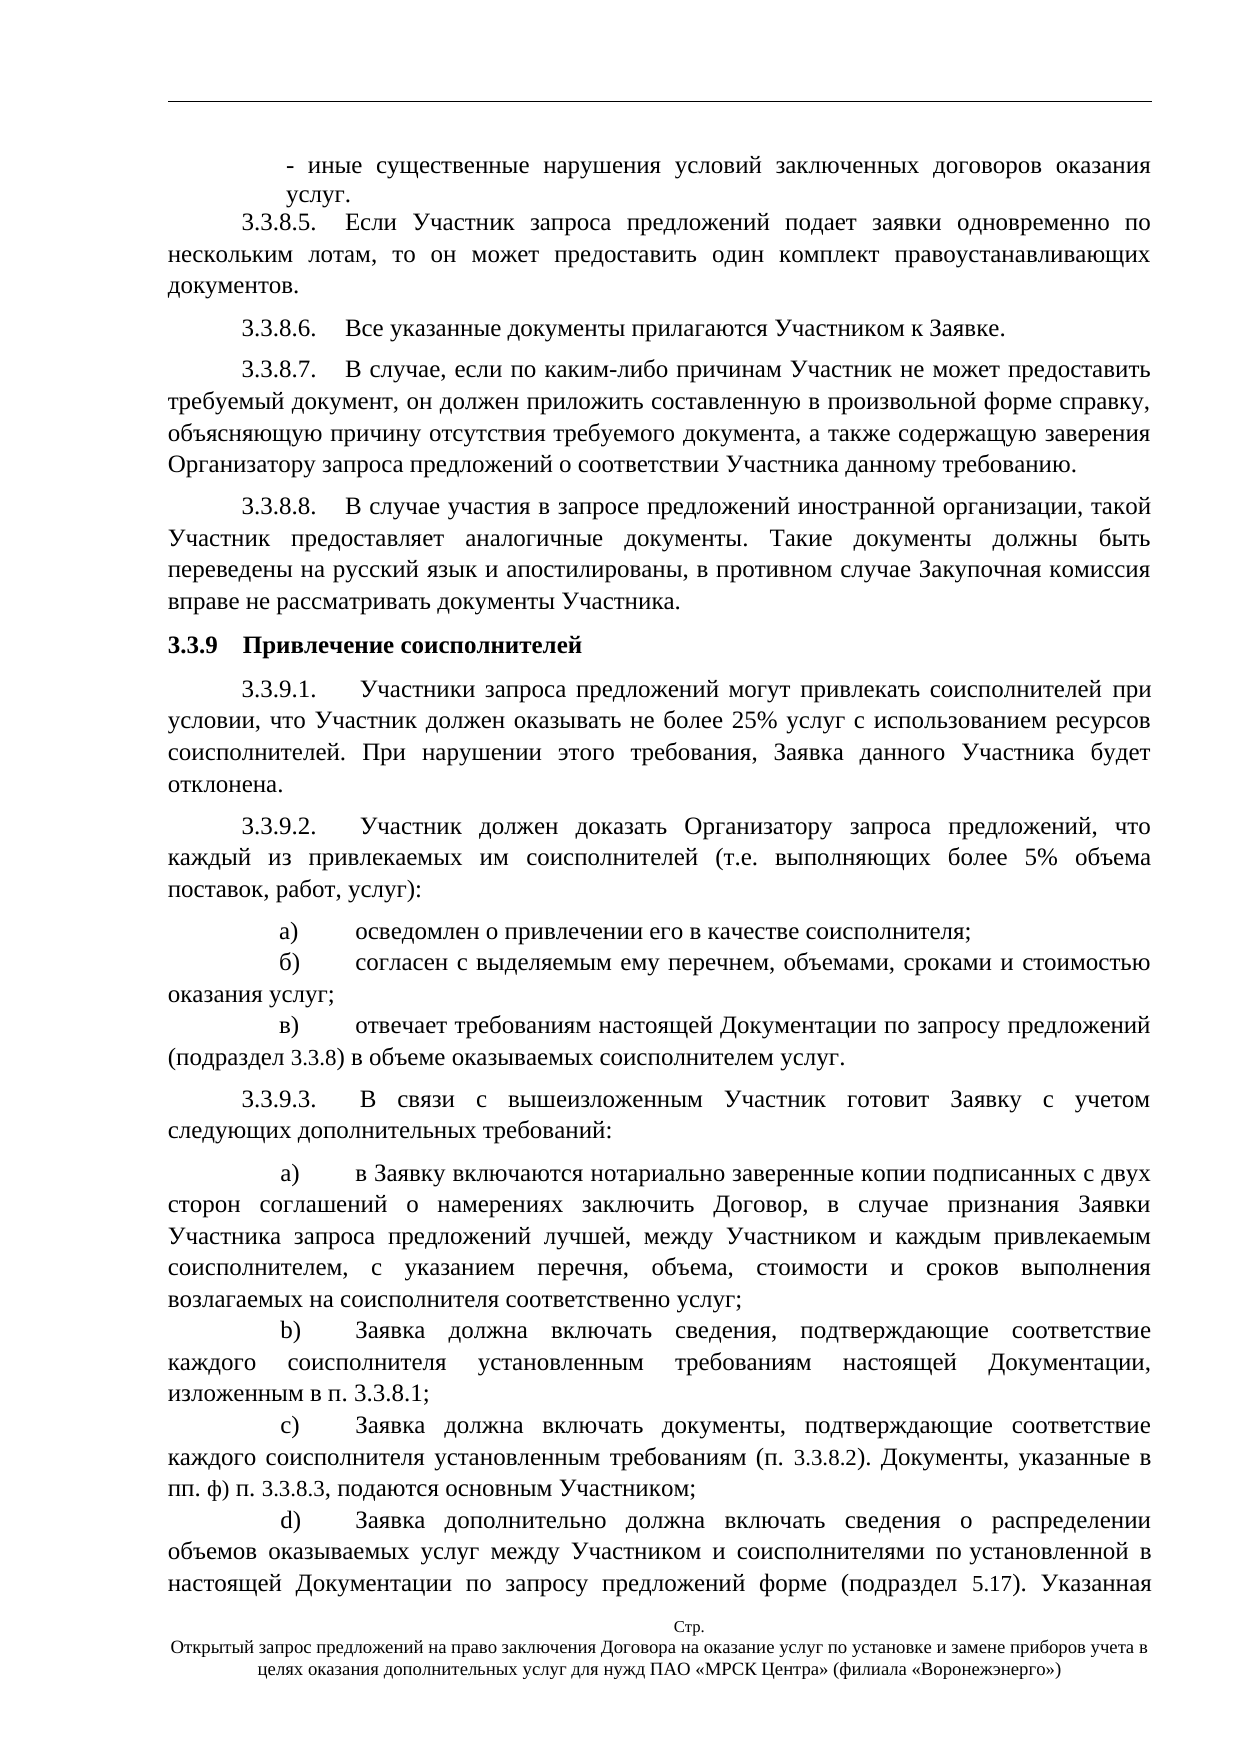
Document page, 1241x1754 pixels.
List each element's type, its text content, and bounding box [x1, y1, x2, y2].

list в Заявку включаются нотариально заверенные копии подписанных с двух сторон соглашений о намерениях заключить Договор, в случае признания Заявки Участника запроса предложений лучшей, между Участником и каждым привлекаемым соисполнителем, с указанием перечня, объема, стоимости и сроков выполнения возлагаемых на соисполнителя соответственно услуг; [168, 1158, 1152, 1313]
list отвечает требованиям настоящей Документации по запросу предложений (подраздел 3.3.8) в объеме оказываемых соисполнителем услуг. [168, 1011, 1152, 1071]
list Заявка должна включать сведения, подтверждающие соответствие каждого соисполнителя установленным требованиям настоящей Документации, изложенным в п. 3.3.8.1; [168, 1315, 1152, 1407]
subtitle Привлечение соисполнителей [168, 630, 1152, 659]
list Если Участник запроса предложений подает заявки одновременно по нескольким лотам, то он может предоставить один комплект правоустанавливающих документов. [168, 207, 1152, 299]
list Участник должен доказать Организатору запроса предложений, что каждый из привлекаемых им соисполнителей (т.е. выполняющих более 5% объема поставок, работ, услуг): [168, 811, 1152, 903]
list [168, 1505, 1152, 1597]
list Заявка должна включать документы, подтверждающие соответствие каждого соисполнителя установленным требованиям (п. 3.3.8.2). Документы, указанные в пп. у) п. 3.3.8.3, подаются основным Участником; [168, 1410, 1152, 1502]
list В случае участия в запросе предложений иностранной организации, такой Участник предоставляет аналогичные документы. Такие документы должны быть переведены на русский язык и апостилированы, в противном случае Закупочная комиссия вправе не рассматривать документы Участника. [168, 491, 1152, 615]
list Участники запроса предложений могут привлекать соисполнителей при условии, что Участник должен оказывать не более 25% услуг c использованием ресурсов соисполнителей. При нарушении этого требования, Заявка данного Участника будет отклонена. [168, 674, 1152, 797]
list В связи с вышеизложенным Участник готовит Заявку с учетом следующих дополнительных требований: [168, 1084, 1152, 1144]
list согласен с выделяемым ему перечнем, объемами, сроками и стоимостью оказания услуг; [168, 947, 1152, 1008]
list осведомлен о привлечении его в качестве соисполнителя; [168, 916, 1152, 944]
list - иные существенные нарушения условий заключенных договоров оказания услуг. [286, 150, 1152, 207]
list В случае, если по каким-либо причинам Участник не может предоставить требуемый документ, он должен приложить составленную в произвольной форме справку, объясняющую причину отсутствия требуемого документа, а также содержащую заверения Организатору запроса предложений о соответствии Участника данному требованию. [168, 354, 1152, 478]
list Все указанные документы прилагаются Участником к Заявке. [168, 313, 1152, 341]
